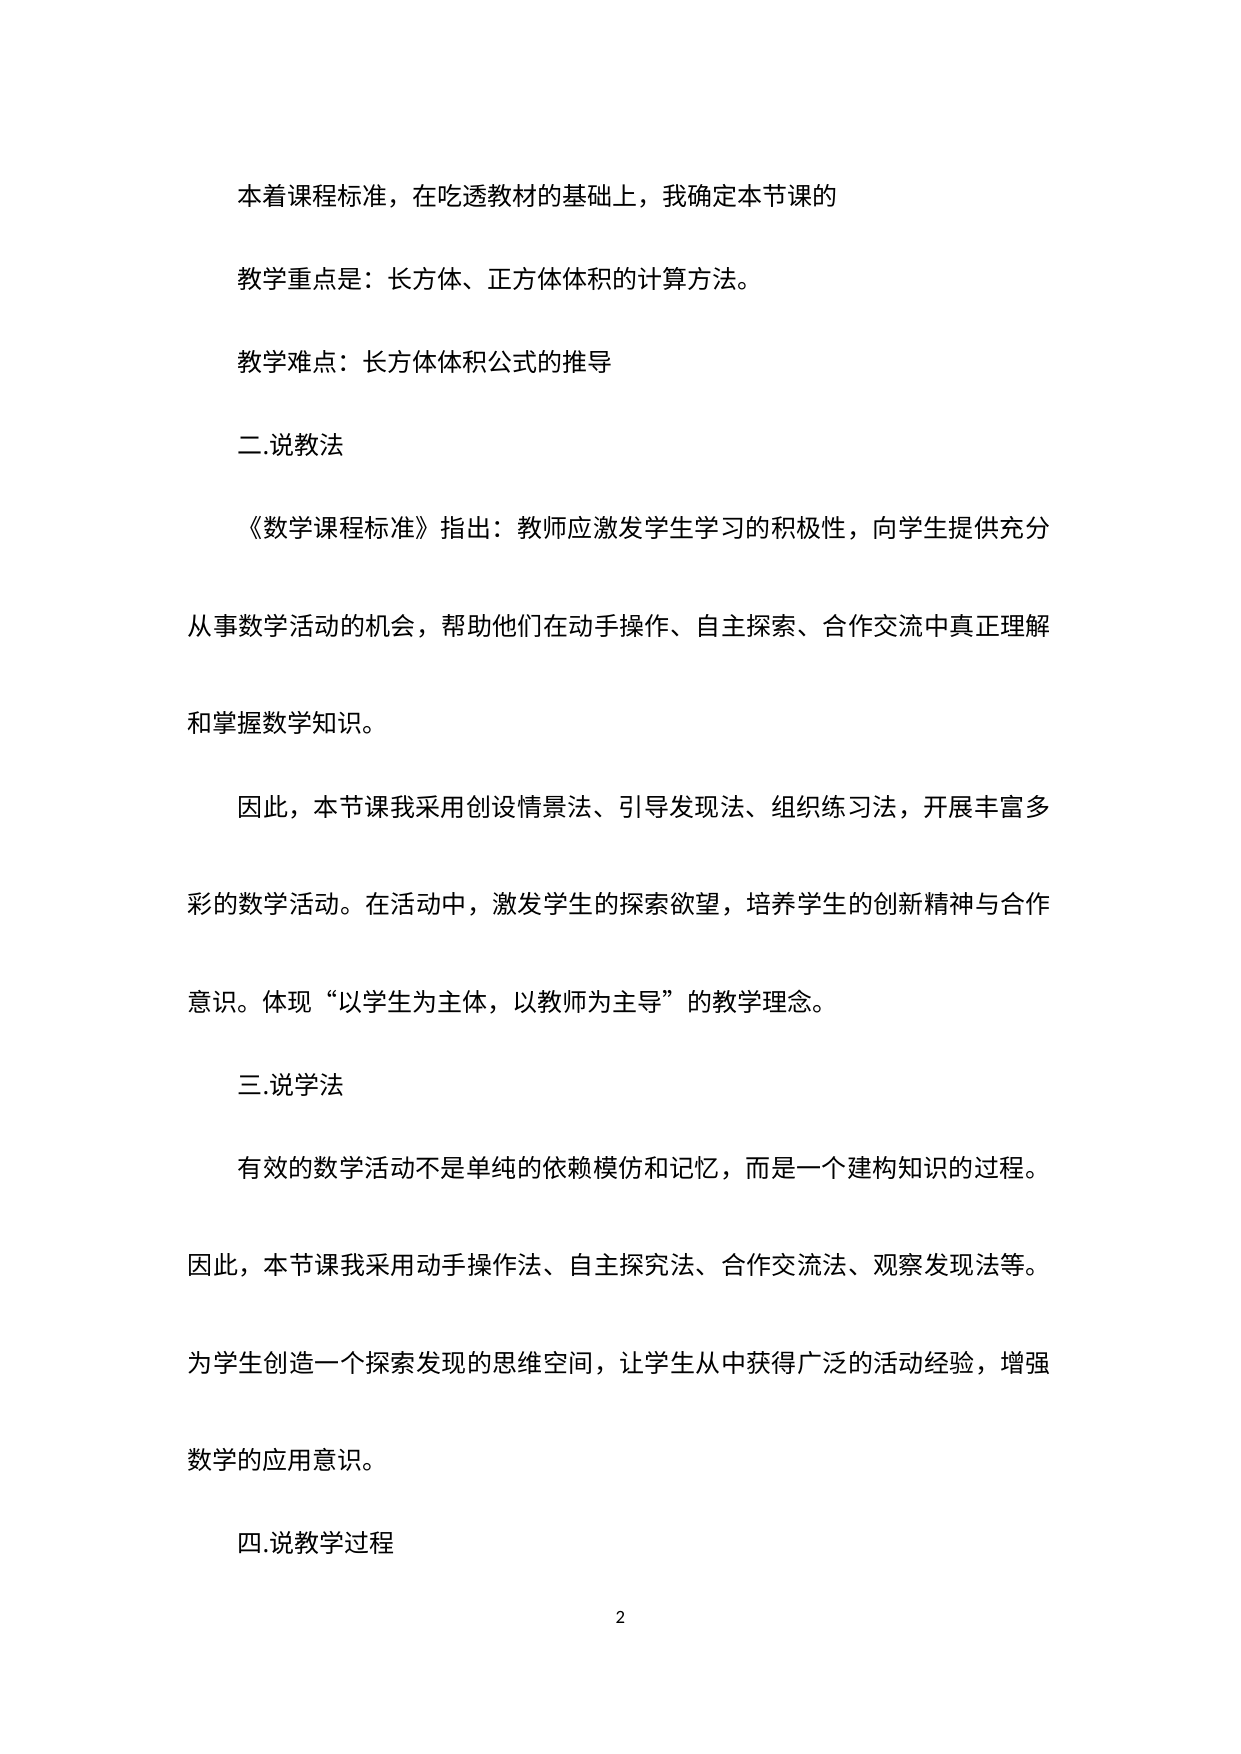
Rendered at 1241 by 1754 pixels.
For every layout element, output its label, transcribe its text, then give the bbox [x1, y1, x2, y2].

text 《数学课程标准》指出：教师应激发学生学习的积极性，向学生提供充分从事数学活动的机会，帮助他们在动手操作、自主探索、合作交流中真正理解和掌握数学知识。 [187, 494, 1053, 754]
text 有效的数学活动不是单纯的依赖模仿和记忆，而是一个建构知识的过程。因此，本节课我采用动手操作法、自主探究法、合作交流法、观察发现法等。为学生创造一个探索发现的思维空间，让学生从中获得广泛的活动经验，增强数学的应用意识。 [187, 1134, 1053, 1491]
text 二.说教法 [187, 411, 1053, 476]
text 因此，本节课我采用创设情景法、引导发现法、组织练习法，开展丰富多彩的数学活动。在活动中，激发学生的探索欲望，培养学生的创新精神与合作意识。体现“以学生为主体，以教师为主导”的教学理念。 [187, 773, 1053, 1033]
text 三.说学法 [187, 1051, 1053, 1116]
text 本着课程标准，在吃透教材的基础上，我确定本节课的 [187, 162, 1053, 227]
text 四.说教学过程 [187, 1509, 1053, 1574]
text 教学重点是：长方体、正方体体积的计算方法。 [187, 245, 1053, 310]
text 教学难点：长方体体积公式的推导 [187, 328, 1053, 393]
